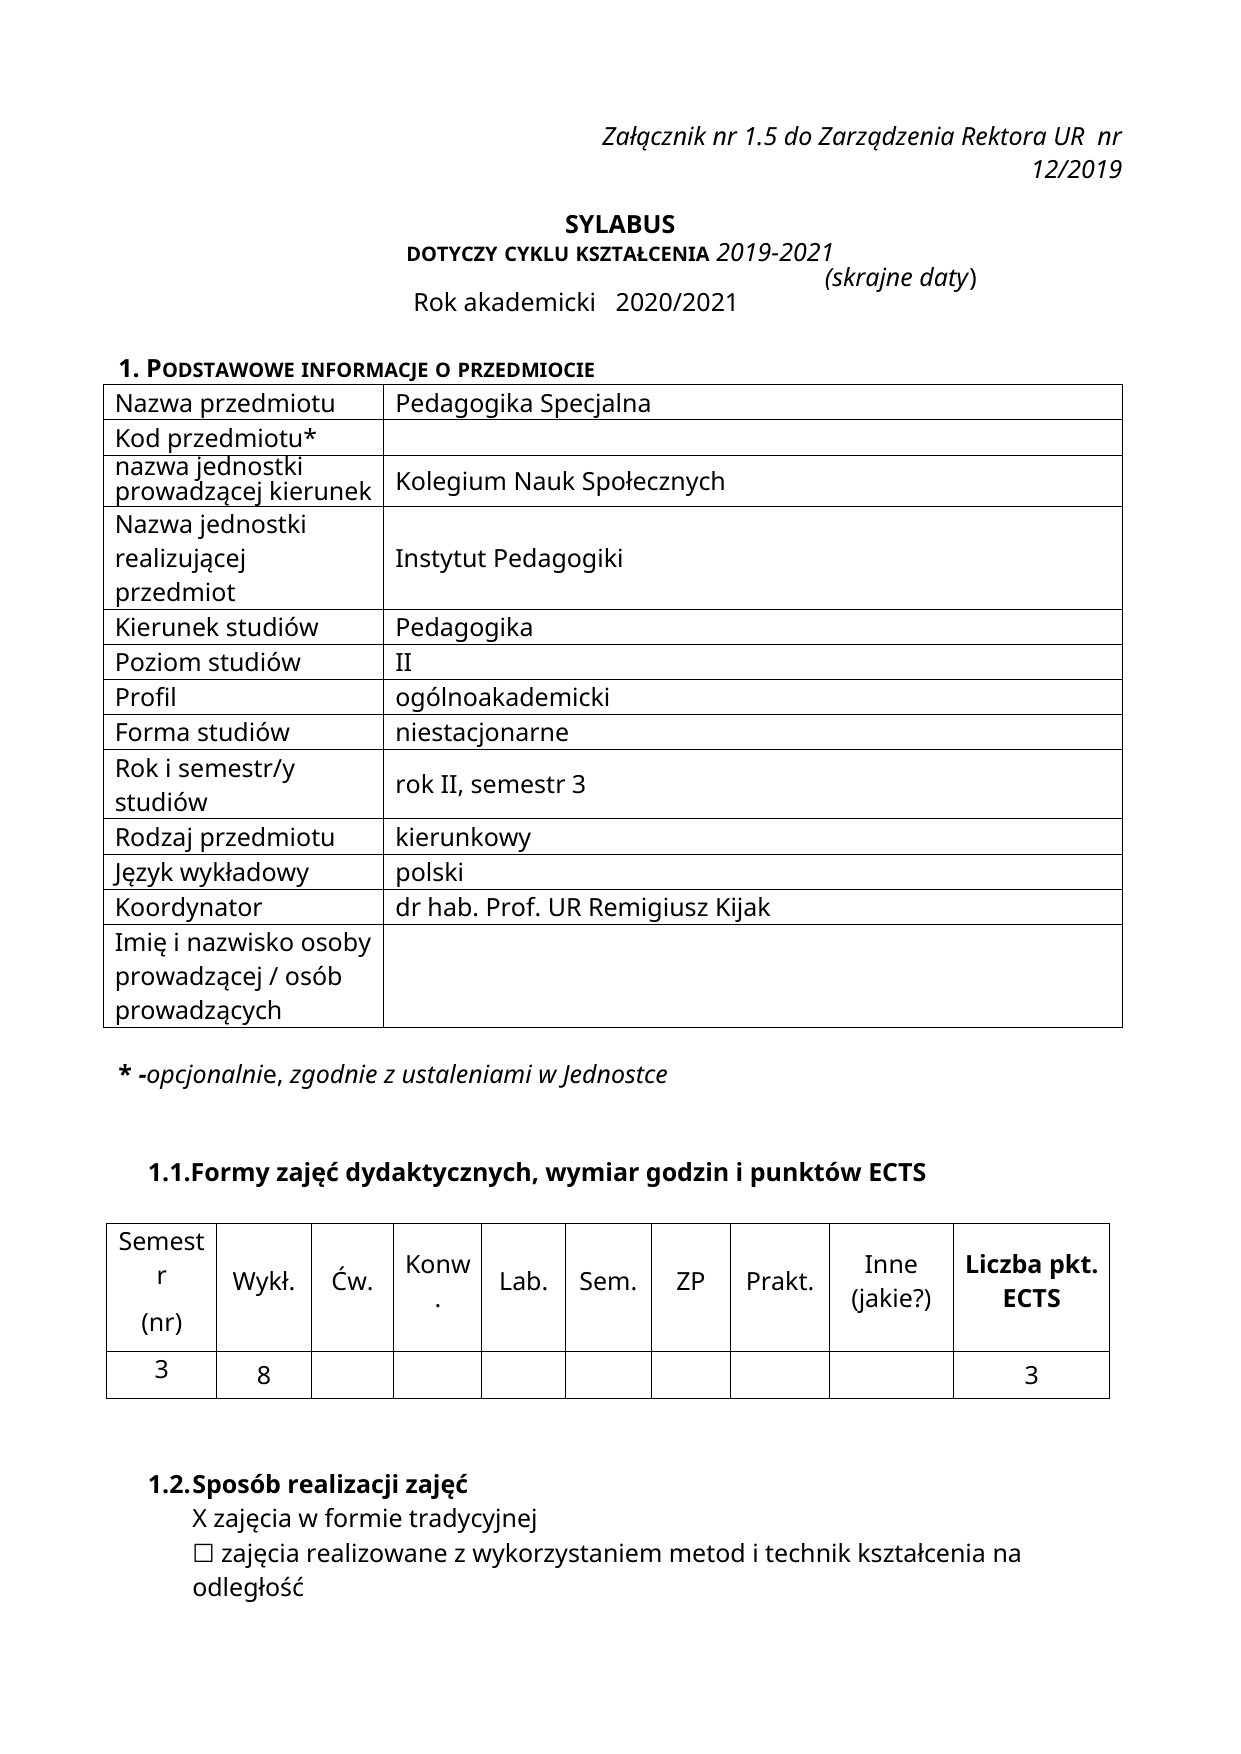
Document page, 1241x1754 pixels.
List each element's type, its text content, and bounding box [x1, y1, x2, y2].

text (skrajne daty) [118, 266, 1122, 291]
table_cell Profil [104, 680, 383, 714]
table_cell Nazwa jednostki realizującej przedmiot [104, 507, 383, 609]
table_header Konw. [394, 1224, 481, 1351]
table_cell 3 [107, 1352, 216, 1398]
table_cell dr hab. Prof. UR Remigiusz Kijak [384, 890, 1122, 924]
table_cell Forma studiów [104, 715, 383, 749]
table_cell [830, 1352, 953, 1398]
text 1.1.Formy zajęć dydaktycznych, wymiar godzin i punktów ECTS [148, 1154, 1122, 1188]
table_header Semestr (nr) [107, 1224, 216, 1351]
table_cell Rodzaj przedmiotu [104, 819, 383, 853]
text Załącznik nr 1.5 do Zarządzenia Rektora UR nr 12/2019 [118, 118, 1122, 186]
table_cell Kod przedmiotu* [104, 420, 383, 454]
table_header ZP [652, 1224, 730, 1351]
table_header Wykł. [217, 1224, 311, 1351]
text dotyczy cyklu kształcenia 2019-2021 [118, 241, 1122, 266]
table_cell Rok i semestr/y studiów [104, 750, 383, 818]
table_cell Imię i nazwisko osoby prowadzącej / osób prowadzących [104, 925, 383, 1027]
table_cell Pedagogika [384, 610, 1122, 644]
table_cell Instytut Pedagogiki [384, 507, 1122, 609]
text * -opcjonalnie, zgodnie z ustaleniami w Jednostce [118, 1057, 1122, 1091]
table_cell kierunkowy [384, 819, 1122, 853]
table_header Inne (jakie?) [830, 1224, 953, 1351]
table_header Sem. [566, 1224, 651, 1351]
table_cell Koordynator [104, 890, 383, 924]
table_header Pedagogika Specjalna [384, 385, 1122, 419]
text ☐ zajęcia realizowane z wykorzystaniem metod i technik kształcenia na odległość [192, 1535, 1122, 1603]
table_header Liczba pkt. ECTS [954, 1224, 1109, 1351]
table_cell [394, 1352, 481, 1398]
table_cell [312, 1352, 393, 1398]
table_cell [482, 1352, 565, 1398]
text X zajęcia w formie tradycyjnej [192, 1501, 1122, 1535]
table_cell Poziom studiów [104, 645, 383, 679]
table_cell Kolegium Nauk Społecznych [384, 456, 1122, 506]
table_cell 3 [954, 1352, 1109, 1398]
table_cell [731, 1352, 829, 1398]
table_cell [384, 420, 1122, 454]
table_cell niestacjonarne [384, 715, 1122, 749]
table_cell [566, 1352, 651, 1398]
table_cell polski [384, 855, 1122, 888]
table_header Nazwa przedmiotu [104, 385, 383, 419]
table_cell II [384, 645, 1122, 679]
table_header Lab. [482, 1224, 565, 1351]
table_header Ćw. [312, 1224, 393, 1351]
table_cell Język wykładowy [104, 855, 383, 888]
table_cell ogólnoakademicki [384, 680, 1122, 714]
text SYLABUS [118, 207, 1122, 241]
table_cell rok II, semestr 3 [384, 750, 1122, 818]
table_cell 8 [217, 1352, 311, 1398]
table_header Prakt. [731, 1224, 829, 1351]
text 1.2. Sposób realizacji zajęć [148, 1467, 1122, 1501]
text 1. Podstawowe informacje o przedmiocie [118, 350, 1122, 384]
table_cell nazwa jednostki prowadzącej kierunek [104, 456, 383, 506]
table_cell [384, 925, 1122, 1027]
text Rok akademicki 2020/2021 [118, 291, 1122, 316]
table_cell Kierunek studiów [104, 610, 383, 644]
table_cell [652, 1352, 730, 1398]
